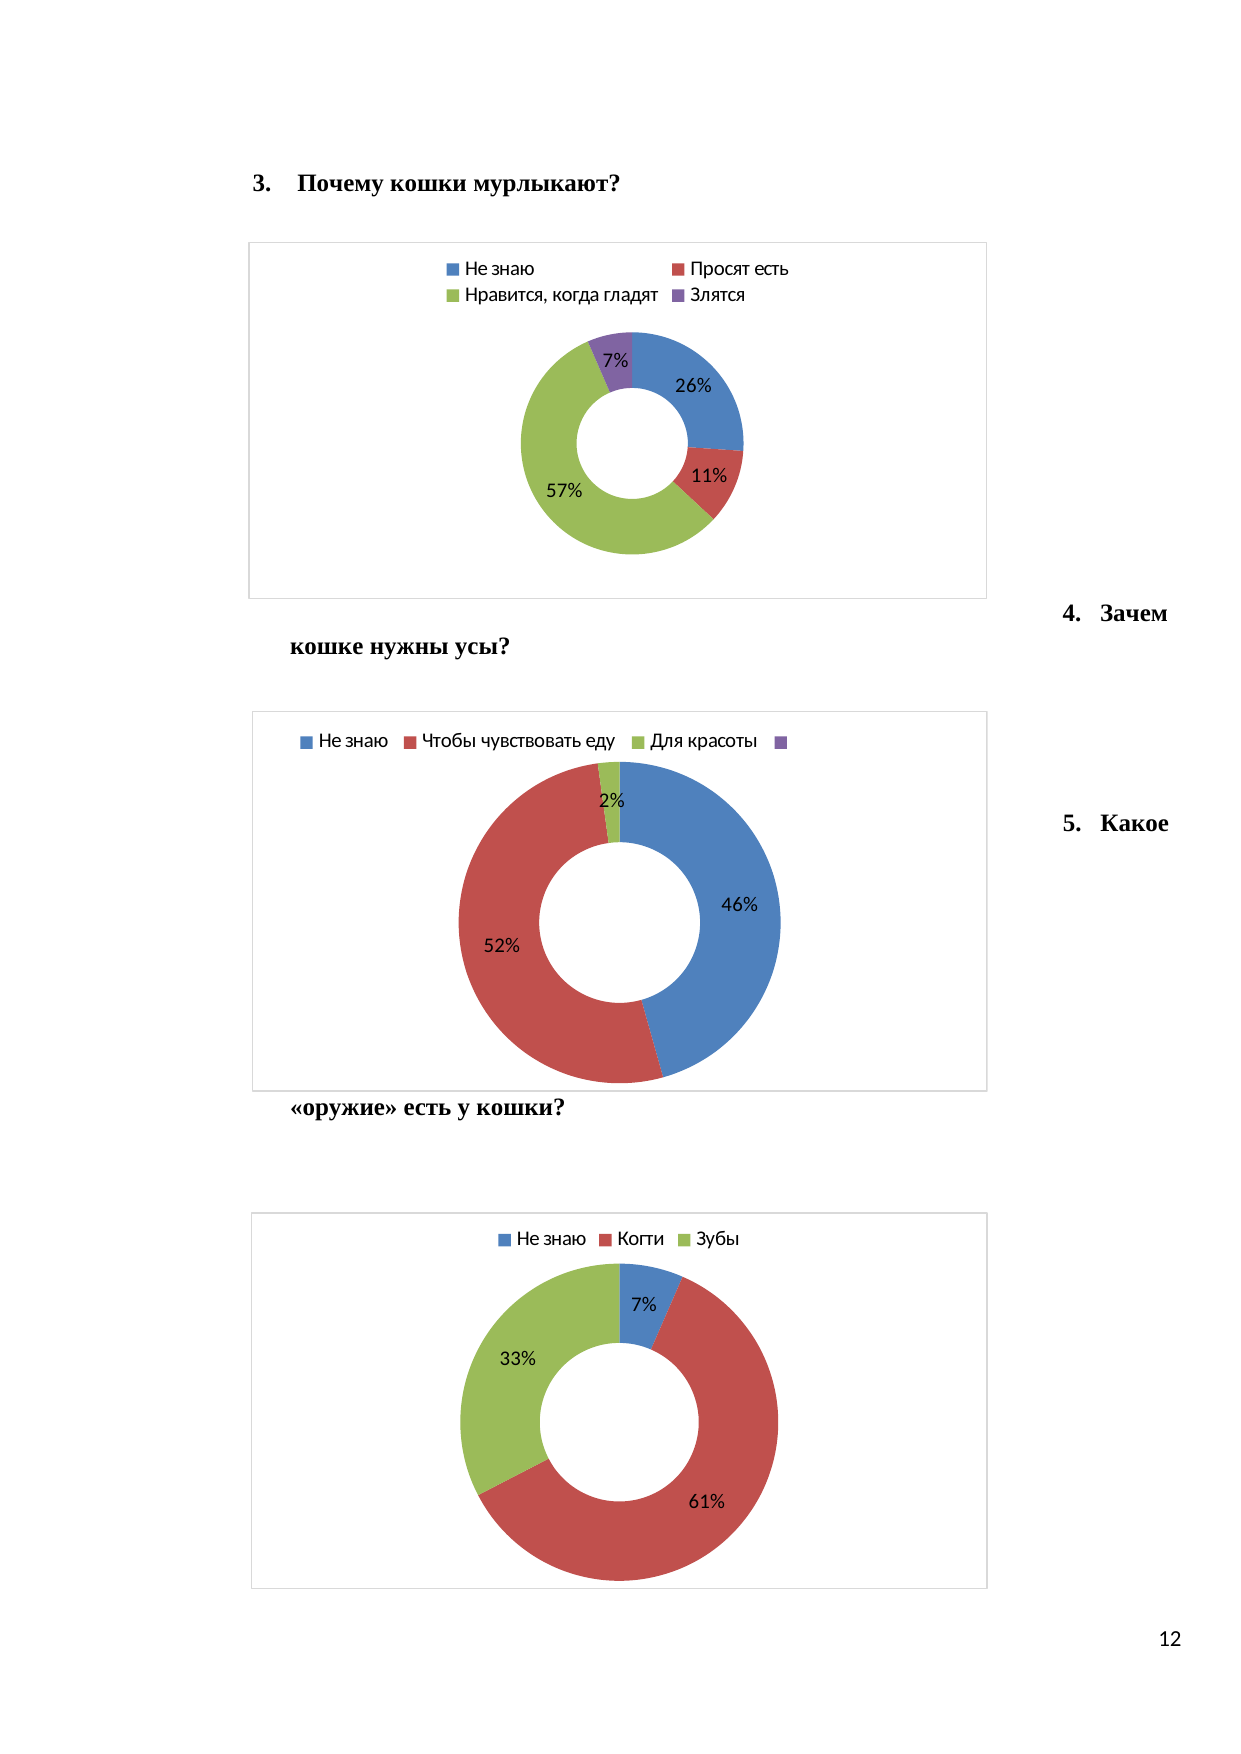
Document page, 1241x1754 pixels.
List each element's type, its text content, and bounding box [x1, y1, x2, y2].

list Какое «оружие» есть у кошки? [252, 808, 1181, 1121]
list Зачем кошке нужны усы? [252, 598, 1181, 660]
list Почему кошки мурлыкают? [252, 168, 1181, 197]
